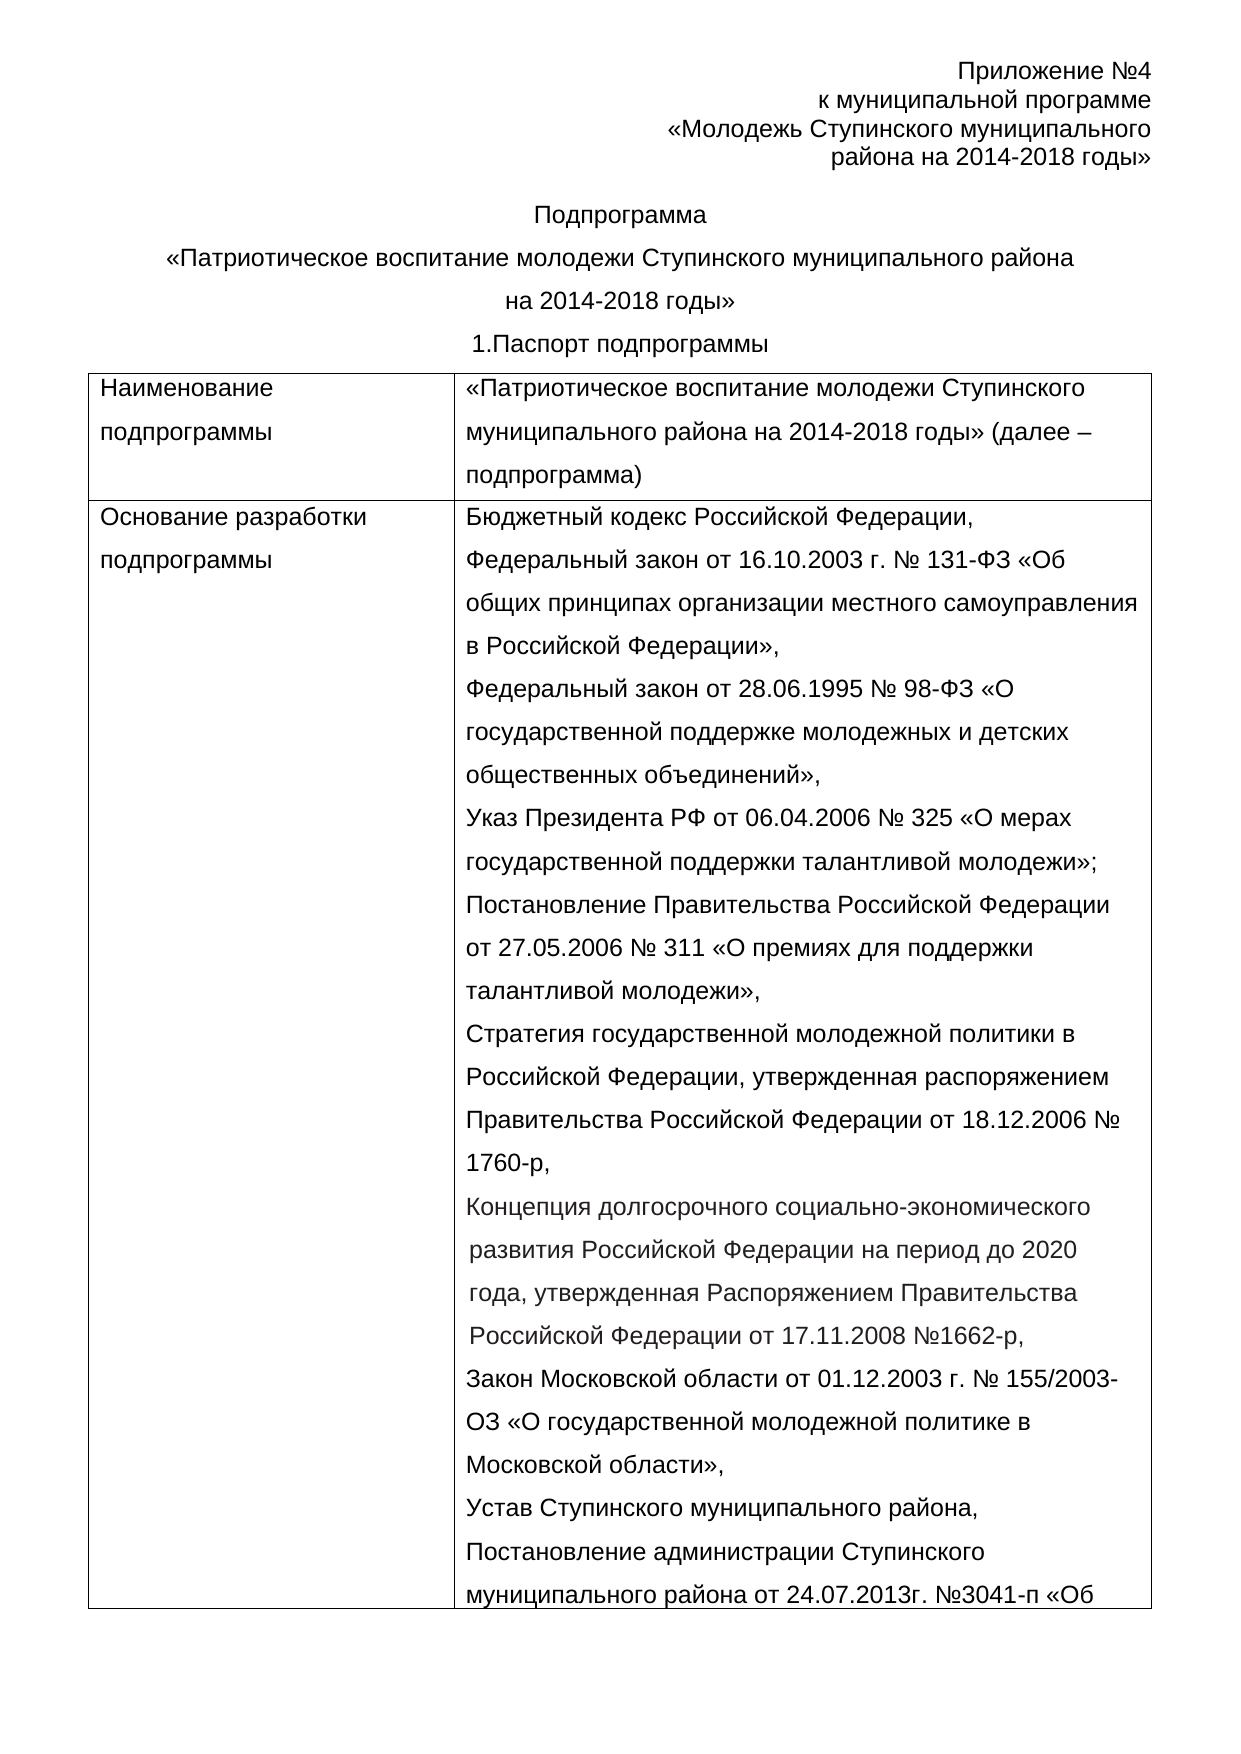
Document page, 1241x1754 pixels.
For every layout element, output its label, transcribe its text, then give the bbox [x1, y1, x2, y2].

text 1.Паспорт подпрограммы [89, 329, 1152, 358]
text на 2014-2018 годы» [89, 286, 1152, 315]
text «Молодежь Ступинского муниципального [89, 114, 1152, 142]
text Приложение №4 [89, 56, 1152, 85]
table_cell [89, 501, 454, 1608]
table_header Наименование подпрограммы [89, 374, 454, 500]
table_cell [455, 501, 1151, 1608]
text Подпрограмма [89, 200, 1152, 229]
text «Патриотическое воспитание молодежи Ступинского муниципального района [89, 243, 1152, 272]
text к муниципальной программе [89, 85, 1152, 114]
text района на 2014-2018 годы» [89, 142, 1152, 171]
table_header «Патриотическое воспитание молодежи Ступинского муниципального района на 2014-2018 годы» (далее – подпрограмма) [455, 374, 1151, 500]
